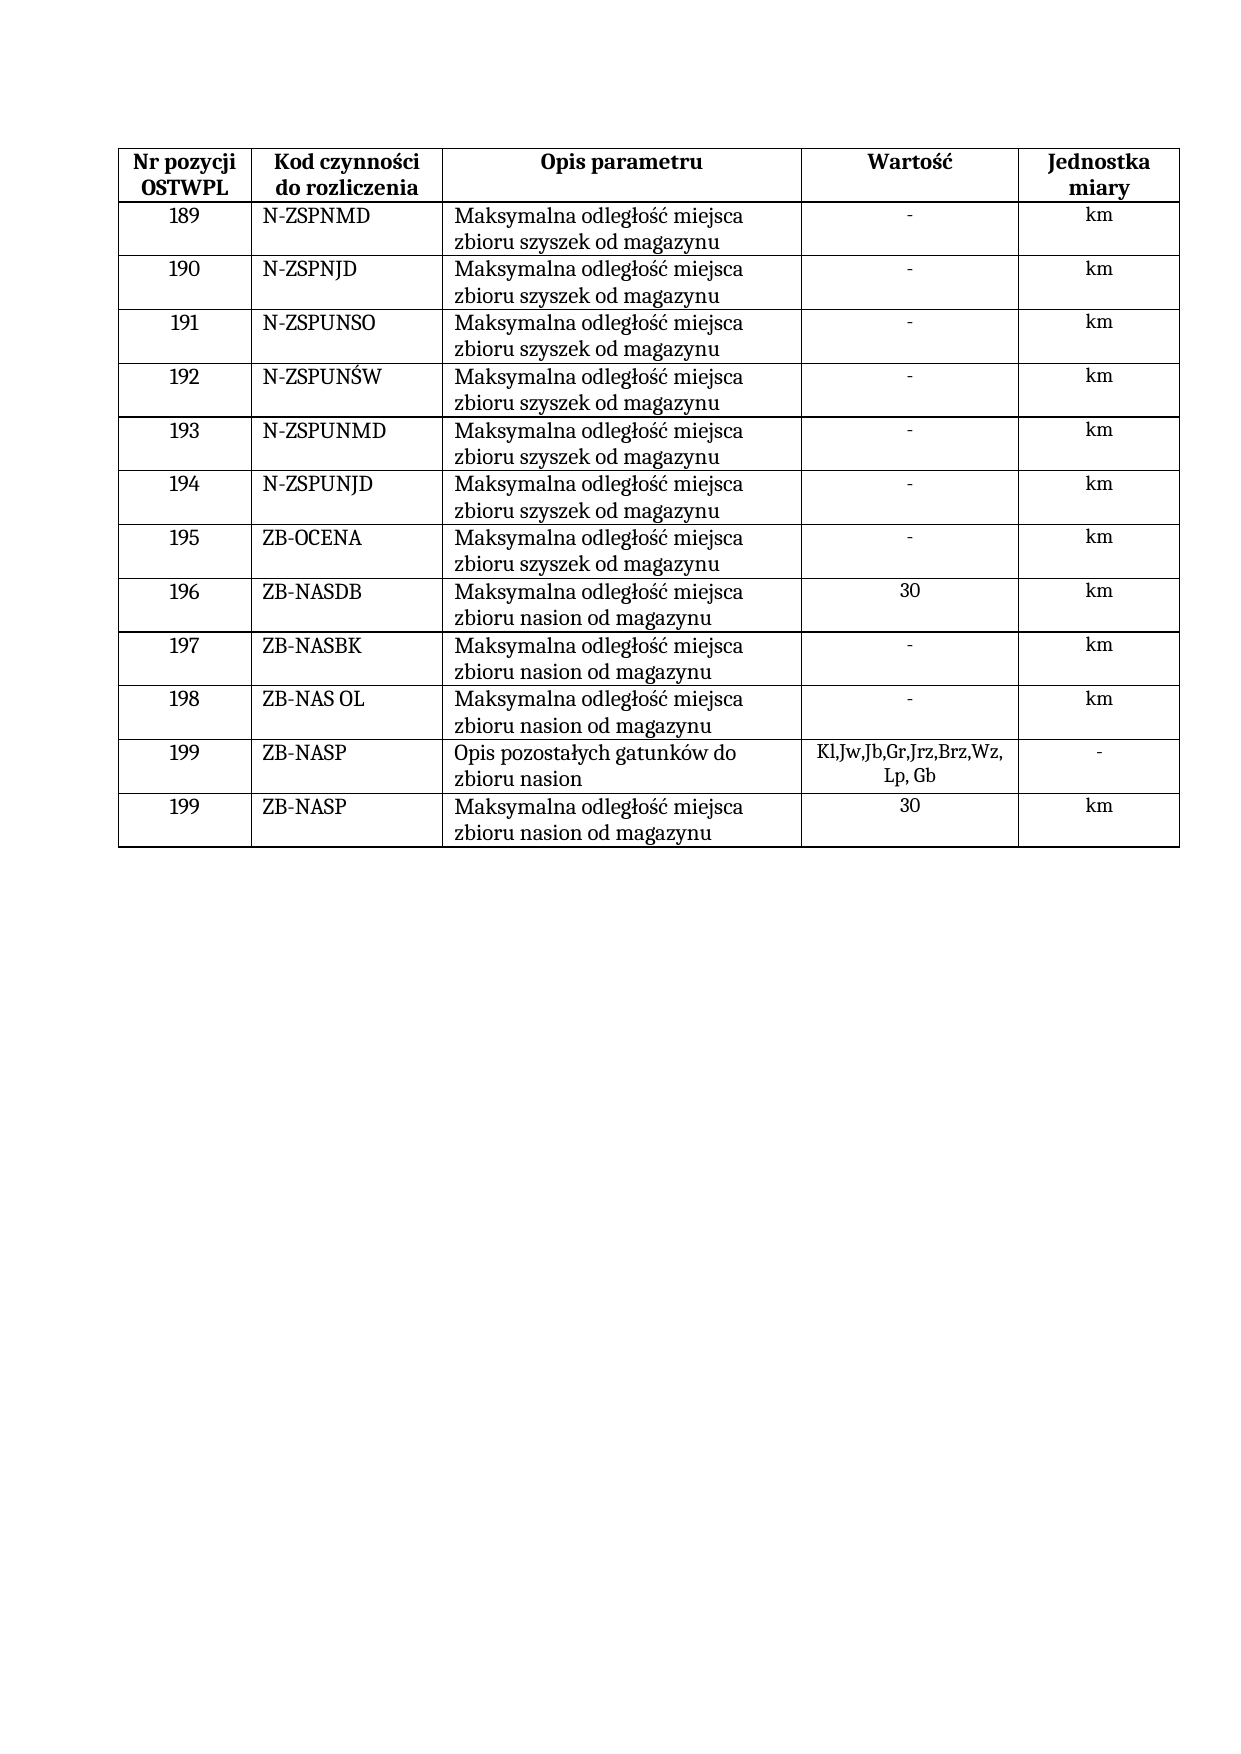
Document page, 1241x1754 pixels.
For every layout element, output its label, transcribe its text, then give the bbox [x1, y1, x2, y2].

table_cell ZB-NASP [252, 794, 442, 846]
table_header Opis parametru [443, 149, 801, 201]
table_cell - [802, 525, 1018, 578]
table_cell - [802, 256, 1018, 309]
table_cell 195 [119, 525, 251, 578]
table_header Nr pozycji OSTWPL [119, 149, 251, 201]
table_cell - [802, 686, 1018, 739]
table_cell Maksymalna odległość miejsca zbioru nasion od magazynu [443, 579, 801, 631]
table_cell Maksymalna odległość miejsca zbioru szyszek od magazynu [443, 310, 801, 363]
table_cell km [1019, 471, 1179, 524]
table_cell N-ZSPNJD [252, 256, 442, 309]
table_cell Opis pozostałych gatunków do zbioru nasion [443, 740, 801, 793]
table_cell km [1019, 525, 1179, 578]
table_cell - [802, 364, 1018, 416]
table_cell N-ZSPUNŚW [252, 364, 442, 416]
table_cell - [802, 203, 1018, 255]
table_cell 192 [119, 364, 251, 416]
table_cell 189 [119, 203, 251, 255]
table_cell - [1019, 740, 1179, 793]
table_cell N-ZSPNMD [252, 203, 442, 255]
table_cell N-ZSPUNSO [252, 310, 442, 363]
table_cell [443, 203, 801, 255]
table_cell km [1019, 203, 1179, 255]
table_cell ZB-OCENA [252, 525, 442, 578]
table_cell ZB-NAS OL [252, 686, 442, 739]
table_cell ZB-NASBK [252, 633, 442, 685]
table_cell N-ZSPUNJD [252, 471, 442, 524]
table_cell Kl,Jw,Jb,Gr,Jrz,Brz,Wz,Lp, Gb [802, 740, 1018, 793]
table_cell km [1019, 794, 1179, 846]
table_cell 30 [802, 579, 1018, 631]
table_cell ZB-NASP [252, 740, 442, 793]
table_cell Maksymalna odległość miejsca zbioru szyszek od magazynu [443, 471, 801, 524]
table_cell Maksymalna odległość miejsca zbioru szyszek od magazynu [443, 364, 801, 416]
table_cell 190 [119, 256, 251, 309]
table_cell Maksymalna odległość miejsca zbioru szyszek od magazynu [443, 525, 801, 578]
table_cell Maksymalna odległość miejsca zbioru nasion od magazynu [443, 794, 801, 846]
table_cell km [1019, 633, 1179, 685]
table_cell 194 [119, 471, 251, 524]
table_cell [443, 256, 801, 309]
table_cell km [1019, 579, 1179, 631]
table_cell N-ZSPUNMD [252, 418, 442, 470]
table_cell km [1019, 686, 1179, 739]
table_cell 198 [119, 686, 251, 739]
table_cell 191 [119, 310, 251, 363]
table_cell Maksymalna odległość miejsca zbioru nasion od magazynu [443, 686, 801, 739]
table_cell - [802, 633, 1018, 685]
table_cell km [1019, 418, 1179, 470]
table_cell Maksymalna odległość miejsca zbioru szyszek od magazynu [443, 418, 801, 470]
table_cell ZB-NASDB [252, 579, 442, 631]
table_cell km [1019, 256, 1179, 309]
table_cell - [802, 418, 1018, 470]
table_cell - [802, 471, 1018, 524]
table_cell 197 [119, 633, 251, 685]
table_cell 30 [802, 794, 1018, 846]
table_cell 199 [119, 794, 251, 846]
table_cell Maksymalna odległość miejsca zbioru nasion od magazynu [443, 633, 801, 685]
table_cell - [802, 310, 1018, 363]
table_header Wartość [802, 149, 1018, 201]
table_cell 196 [119, 579, 251, 631]
table_cell km [1019, 364, 1179, 416]
table_cell km [1019, 310, 1179, 363]
table_header Jednostka miary [1019, 149, 1179, 201]
table_cell 199 [119, 740, 251, 793]
table_cell 193 [119, 418, 251, 470]
table_header Kod czynności do rozliczenia [252, 149, 442, 201]
